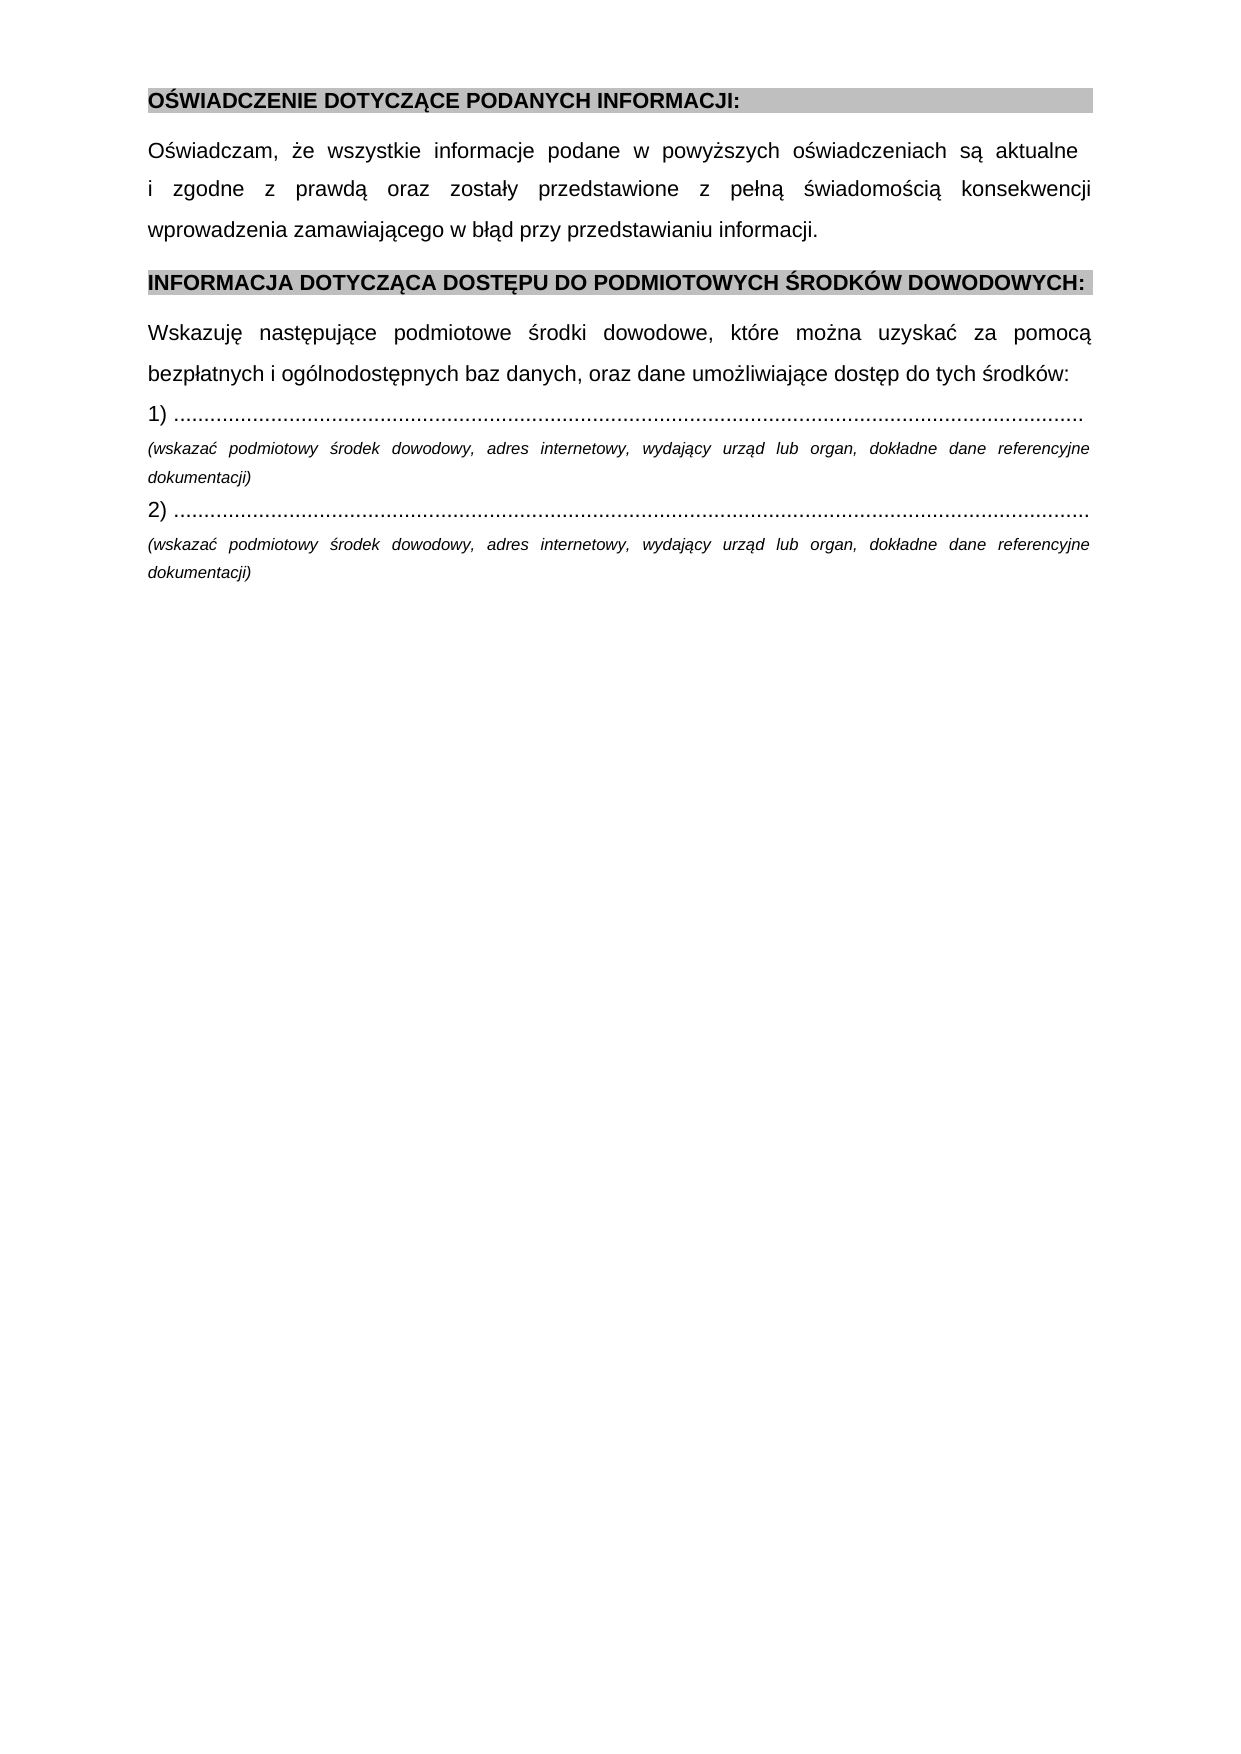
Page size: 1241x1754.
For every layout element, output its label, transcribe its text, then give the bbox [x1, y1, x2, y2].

text OŚWIADCZENIE DOTYCZĄCE PODANYCH INFORMACJI: [148, 88, 1093, 113]
text INFORMACJA DOTYCZĄCA DOSTĘPU DO PODMIOTOWYCH ŚRODKÓW DOWODOWYCH: [148, 270, 1093, 295]
text 2) ....................................................................................................................................................... [148, 496, 1093, 522]
text Wskazuję następujące podmiotowe środki dowodowe, które można uzyskać za pomocą bezpłatnych i ogólnodostępnych baz danych, oraz dane umożliwiające dostęp do tych środków: [148, 320, 1093, 387]
text (wskazać podmiotowy środek dowodowy, adres internetowy, wydający urząd lub organ, dokładne dane referencyjne dokumentacji) [148, 439, 1093, 487]
text 1) ...................................................................................................................................................... [148, 401, 1093, 426]
text (wskazać podmiotowy środek dowodowy, adres internetowy, wydający urząd lub organ, dokładne dane referencyjne dokumentacji) [148, 534, 1093, 582]
text Oświadczam, że wszystkie informacje podane w powyższych oświadczeniach są aktualne i zgodne z prawdą oraz zostały przedstawione z pełną świadomością konsekwencji wprowadzenia zamawiającego w błąd przy przedstawianiu informacji. [148, 138, 1093, 243]
